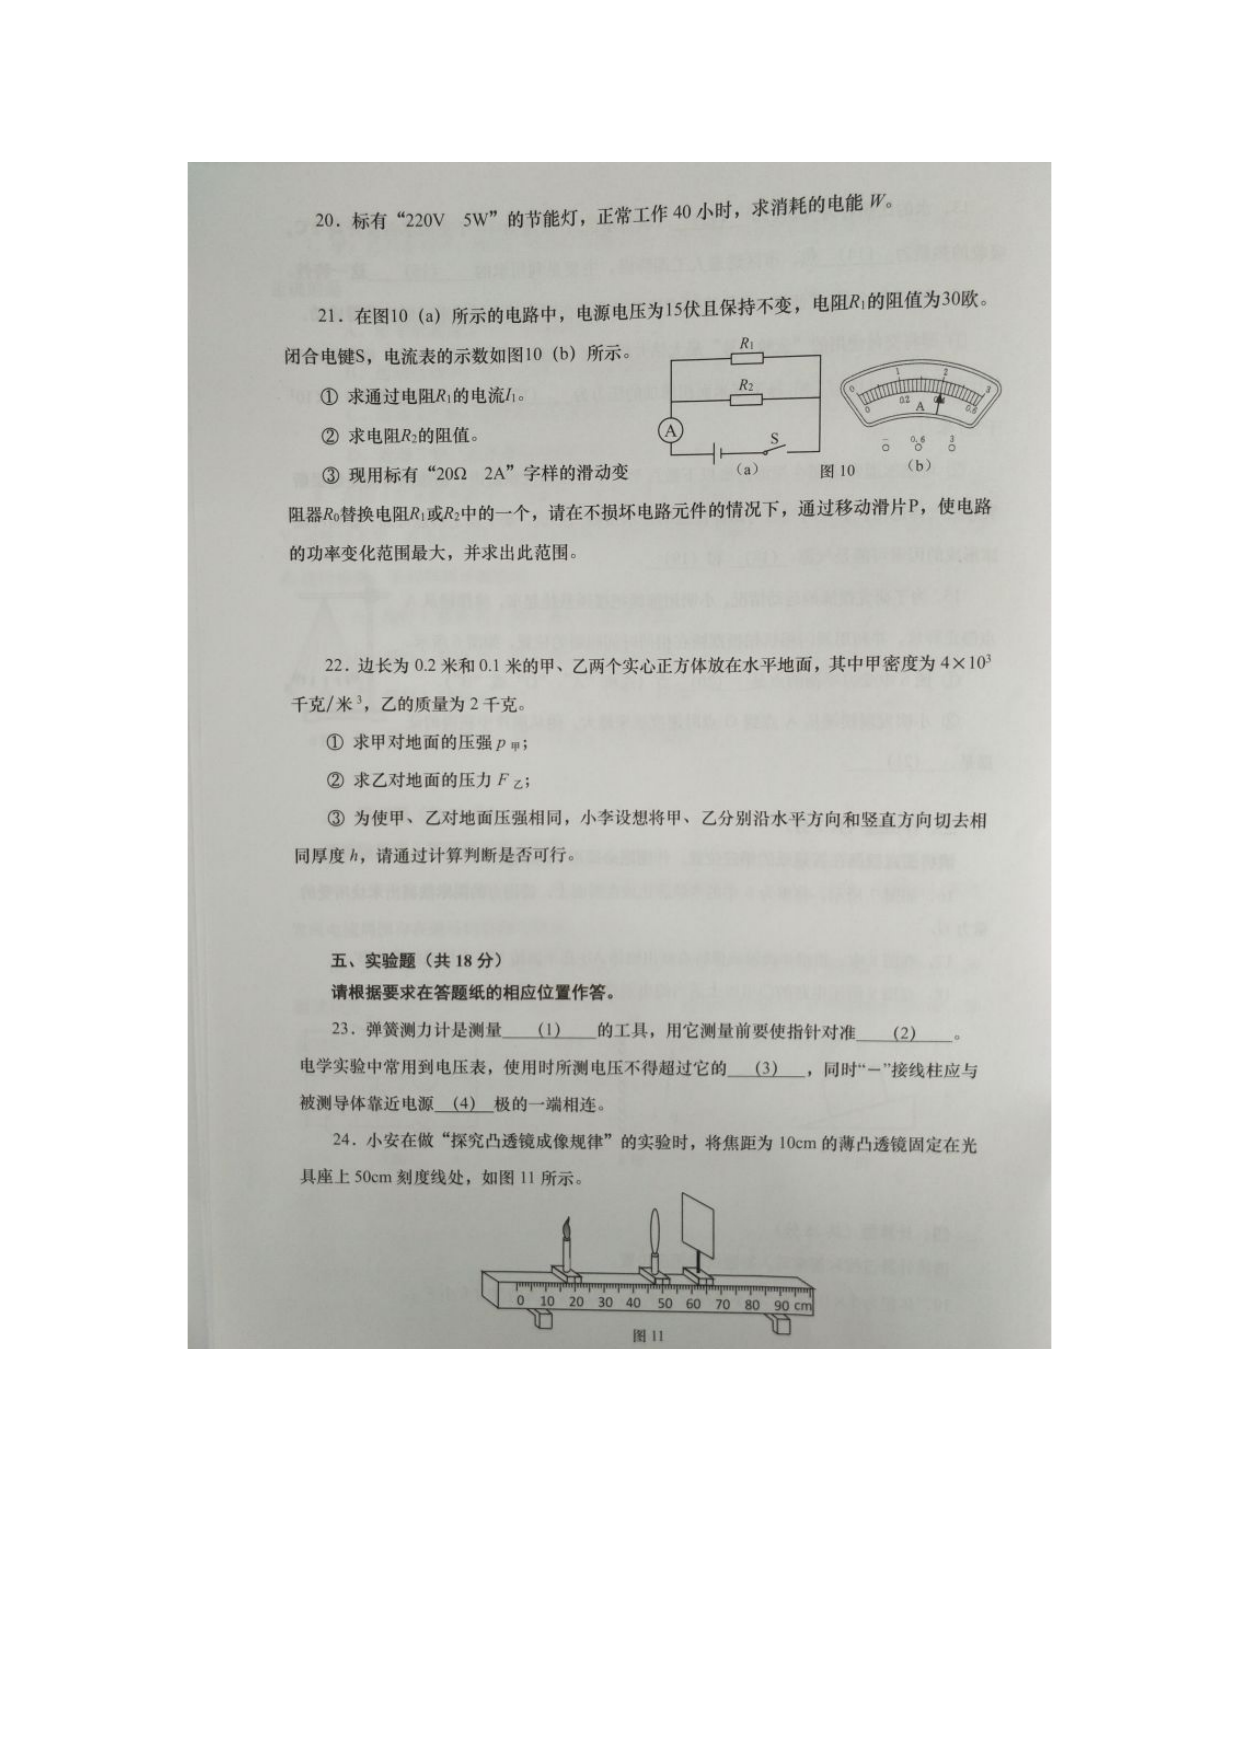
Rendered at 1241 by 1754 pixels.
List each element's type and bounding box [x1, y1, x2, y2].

picture [187, 162, 1052, 1349]
